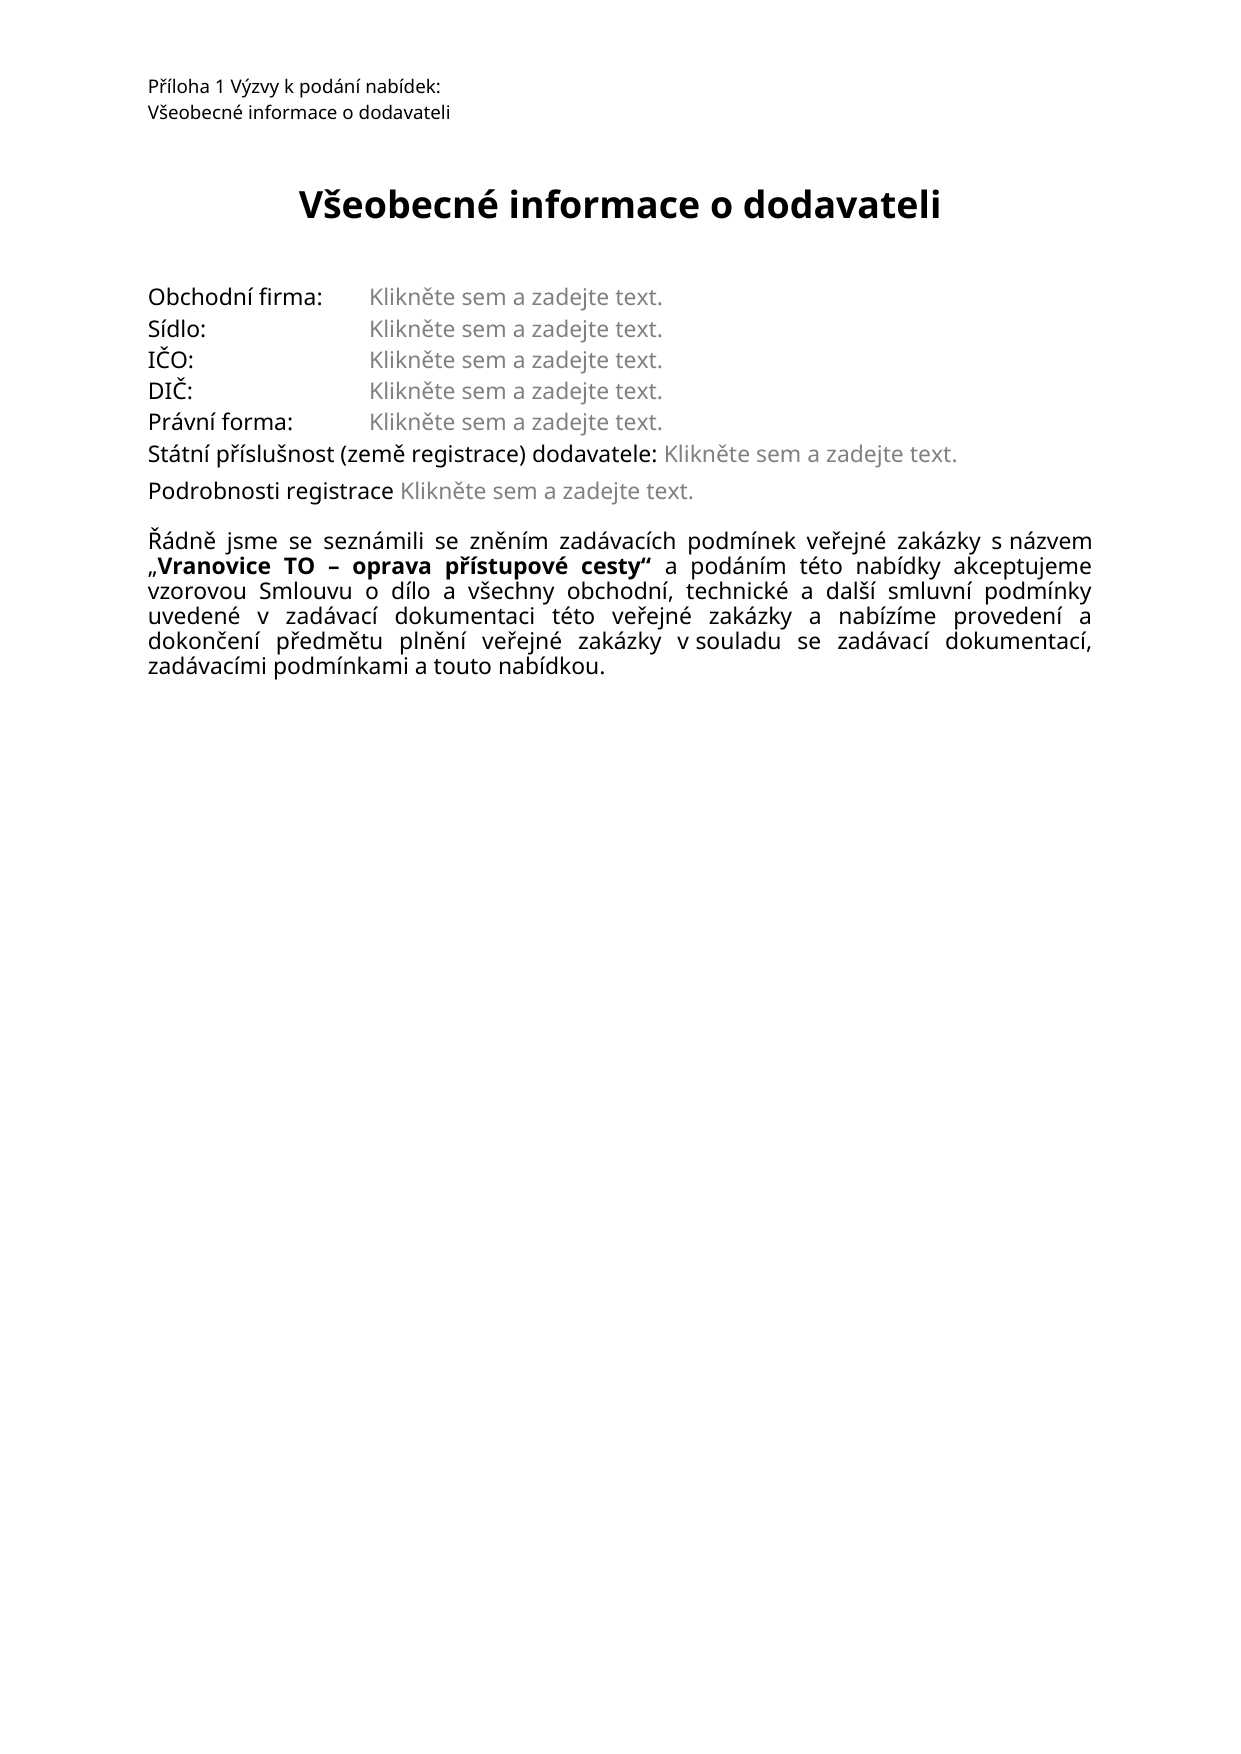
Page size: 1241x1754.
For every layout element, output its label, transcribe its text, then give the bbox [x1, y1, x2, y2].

title Všeobecné informace o dodavateli [148, 178, 1093, 229]
text IČO: [148, 348, 1093, 373]
text Řádně jsme se seznámili se zněním zadávacích podmínek veřejné zakázky s názvem „Vranovice TO – oprava přístupové cesty“ a podáním této nabídky akceptujeme vzorovou Smlouvu o dílo a všechny obchodní, technické a další smluvní podmínky uvedené v zadávací dokumentaci této veřejné zakázky a nabízíme provedení a dokončení předmětu plnění veřejné zakázky v souladu se zadávací dokumentací, zadávacími podmínkami a touto nabídkou. [148, 529, 1093, 679]
text Podrobnosti registrace [148, 479, 1093, 504]
text Právní forma: [148, 411, 1093, 436]
text Sídlo: [148, 317, 1093, 342]
text Státní příslušnost (země registrace) dodavatele: [148, 442, 1093, 467]
text DIČ: [148, 379, 1093, 404]
text Obchodní firma: [148, 286, 1093, 311]
